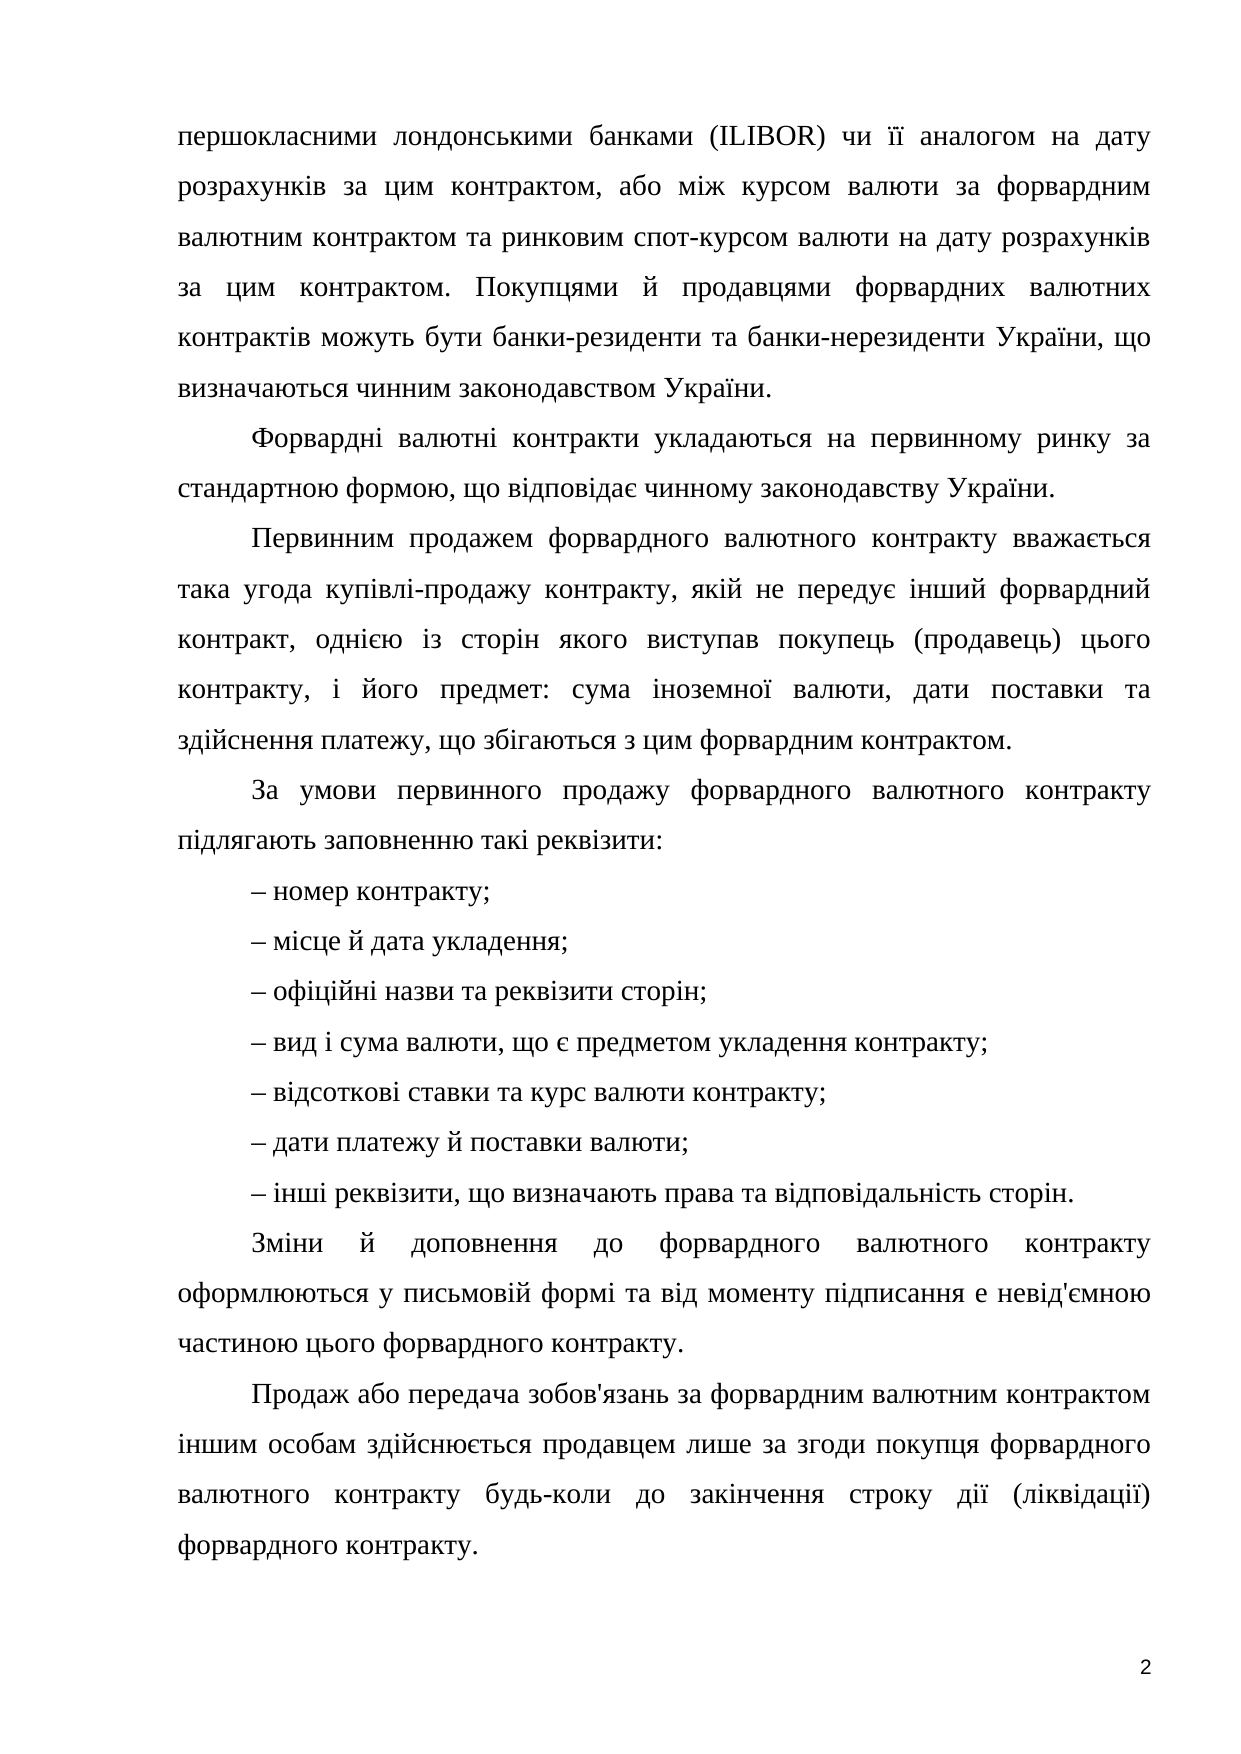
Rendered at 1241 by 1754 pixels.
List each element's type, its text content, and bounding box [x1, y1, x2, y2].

text Форвардні валютні контракти укладаються на первинному ринку за стандартною формою, що відповідає чинному законодавству України. [177, 420, 1152, 504]
text – відсоткові ставки та курс валюти контракту; [177, 1074, 1152, 1108]
text – дати платежу й поставки валюти; [177, 1124, 1152, 1158]
text – інші реквізити, що визначають права та відповідальність сторін. [177, 1175, 1152, 1208]
text Зміни й доповнення до форвардного валютного контракту оформлюються у письмовій формі та від моменту підписання е невід'ємною частиною цього форвардного контракту. [177, 1225, 1152, 1359]
text – вид і сума валюти, що є предметом укладення контракту; [177, 1024, 1152, 1057]
text – офіційні назви та реквізити сторін; [177, 973, 1152, 1007]
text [177, 118, 1152, 403]
text Первинним продажем форвардного валютного контракту вважається така угода купівлі-продажу контракту, якій не передує інший форвардний контракт, однією із сторін якого виступав покупець (продавець) цього контракту, і його предмет: сума іноземної валюти, дати поставки та здійснення платежу, що збігаються з цим форвардним контрактом. [177, 521, 1152, 755]
text За умови первинного продажу форвардного валютного контракту підлягають заповненню такі реквізити: [177, 772, 1152, 856]
text – місце й дата укладення; [177, 923, 1152, 957]
text Продаж або передача зобов'язань за форвардним валютним контрактом іншим особам здійснюється продавцем лише за згоди покупця форвардного валютного контракту будь-коли до закінчення строку дії (ліквідації) форвардного контракту. [177, 1376, 1152, 1560]
text – номер контракту; [177, 873, 1152, 906]
